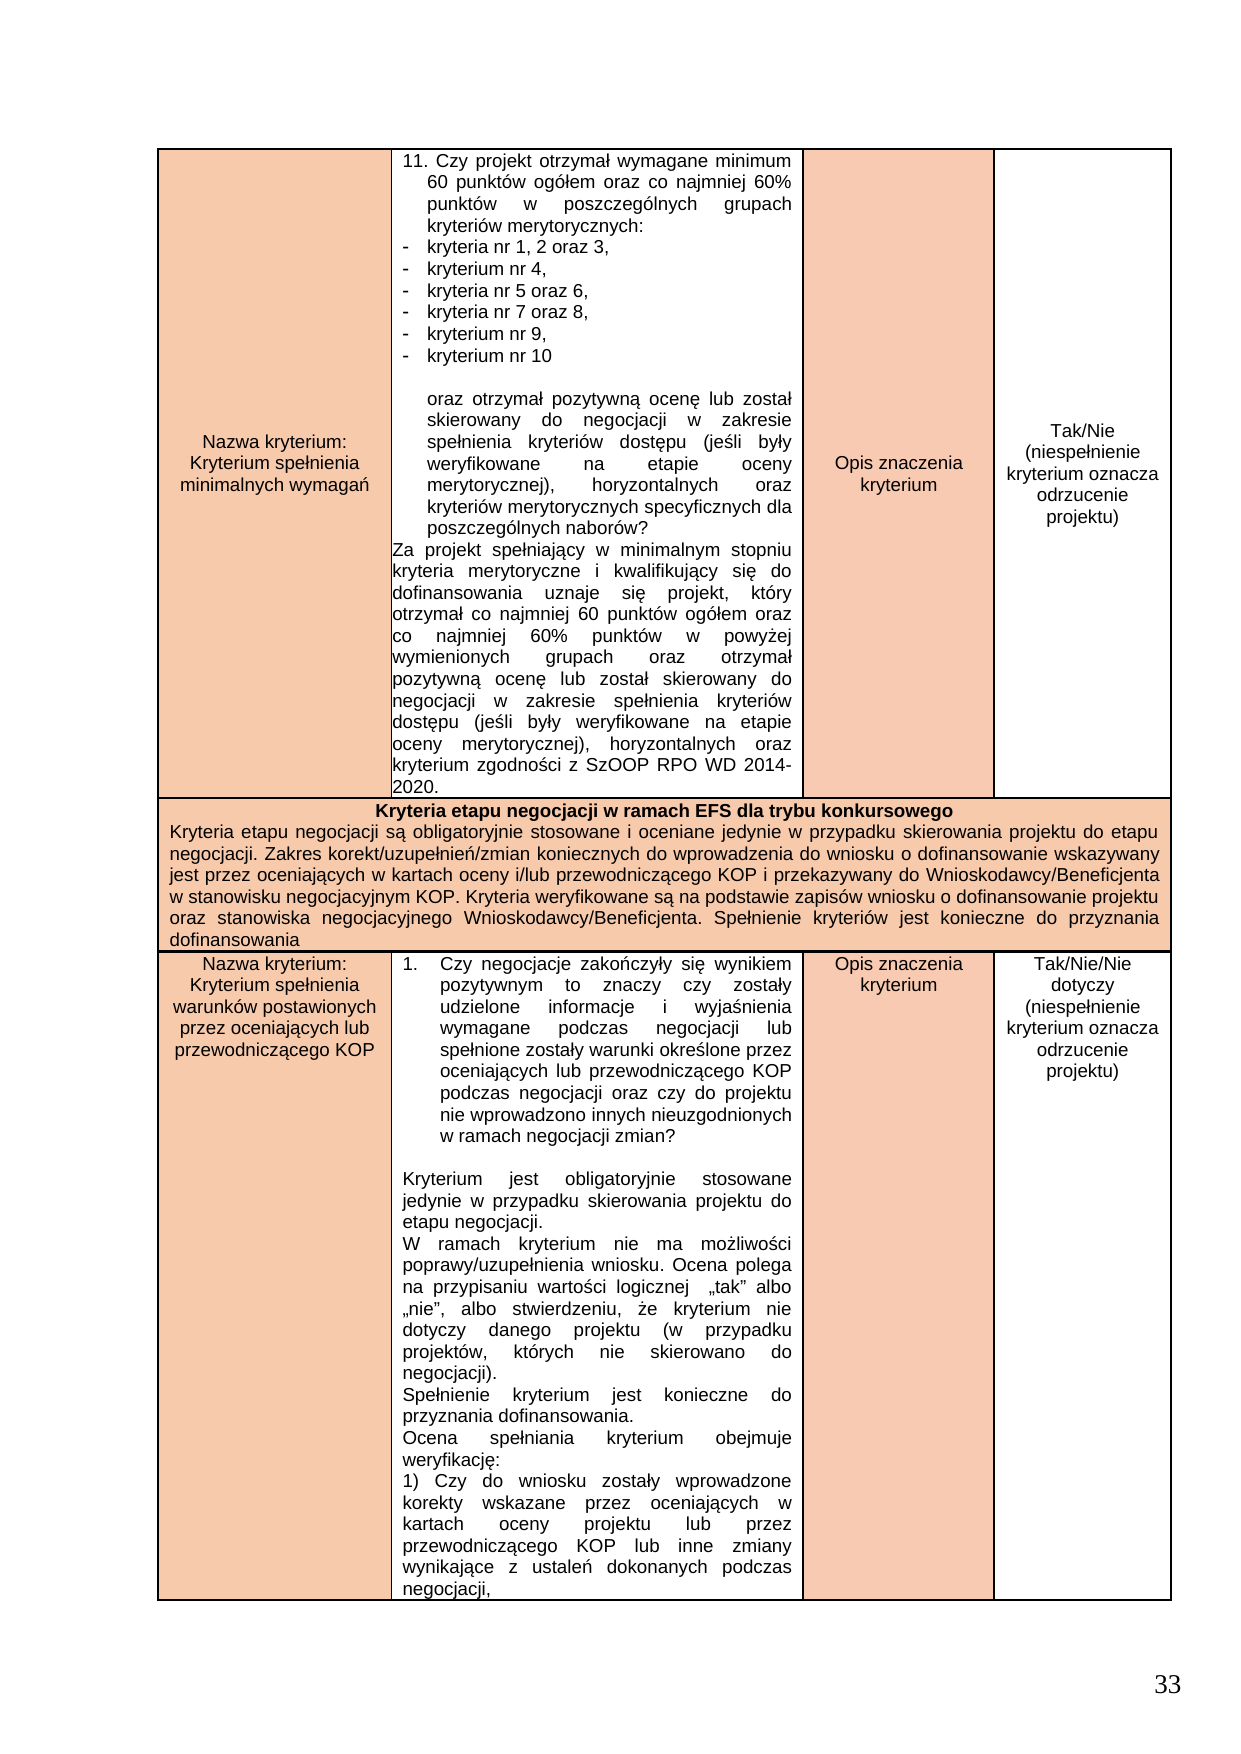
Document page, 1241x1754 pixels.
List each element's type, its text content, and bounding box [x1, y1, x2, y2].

table_cell 11. Czy projekt otrzymał wymagane minimum 60 punktów ogółem oraz co najmniej 60% punktów w poszczególnych grupach kryteriów merytorycznych: kryteria nr 1, 2 oraz 3, kryterium nr 4, kryteria nr 5 oraz 6, kryteria nr 7 oraz 8, kryterium nr 9, kryterium nr 10 oraz otrzymał pozytywną ocenę lub został skierowany do negocjacji w zakresie spełnienia kryteriów dostępu (jeśli były weryfikowane na etapie oceny merytorycznej), horyzontalnych oraz kryteriów merytorycznych specyficznych dla poszczególnych naborów? Za projekt spełniający w minimalnym stopniu kryteria merytoryczne i kwalifikujący się do dofinansowania uznaje się projekt, który otrzymał co najmniej 60 punktów ogółem oraz co najmniej 60% punktów w powyżej wymienionych grupach oraz otrzymał pozytywną ocenę lub został skierowany do negocjacji w zakresie spełnienia kryteriów dostępu (jeśli były weryfikowane na etapie oceny merytorycznej), horyzontalnych oraz kryterium zgodności z SzOOP RPO WD 2014-2020. [392, 150, 802, 797]
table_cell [995, 953, 1170, 1599]
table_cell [804, 150, 993, 797]
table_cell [804, 953, 993, 1599]
table_cell Tak/Nie (niespełnienie kryterium oznacza odrzucenie projektu) [995, 150, 1170, 797]
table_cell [392, 953, 802, 1599]
table_cell Kryteria etapu negocjacji w ramach EFS dla trybu konkursowego Kryteria etapu negocjacji są obligatoryjnie stosowane i oceniane jedynie w przypadku skierowania projektu do etapu negocjacji. Zakres korekt/uzupełnień/zmian koniecznych do wprowadzenia do wniosku o dofinansowanie wskazywany jest przez oceniających w kartach oceny i/lub przewodniczącego KOP i przekazywany do Wnioskodawcy/Beneficjenta w stanowisku negocjacyjnym KOP. Kryteria weryfikowane są na podstawie zapisów wniosku o dofinansowanie projektu oraz stanowiska negocjacyjnego Wnioskodawcy/Beneficjenta. Spełnienie kryteriów jest konieczne do przyznania dofinansowania [159, 799, 1170, 950]
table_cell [159, 953, 391, 1599]
table_cell Nazwa kryterium: Kryterium spełnienia minimalnych wymagań [159, 150, 391, 797]
